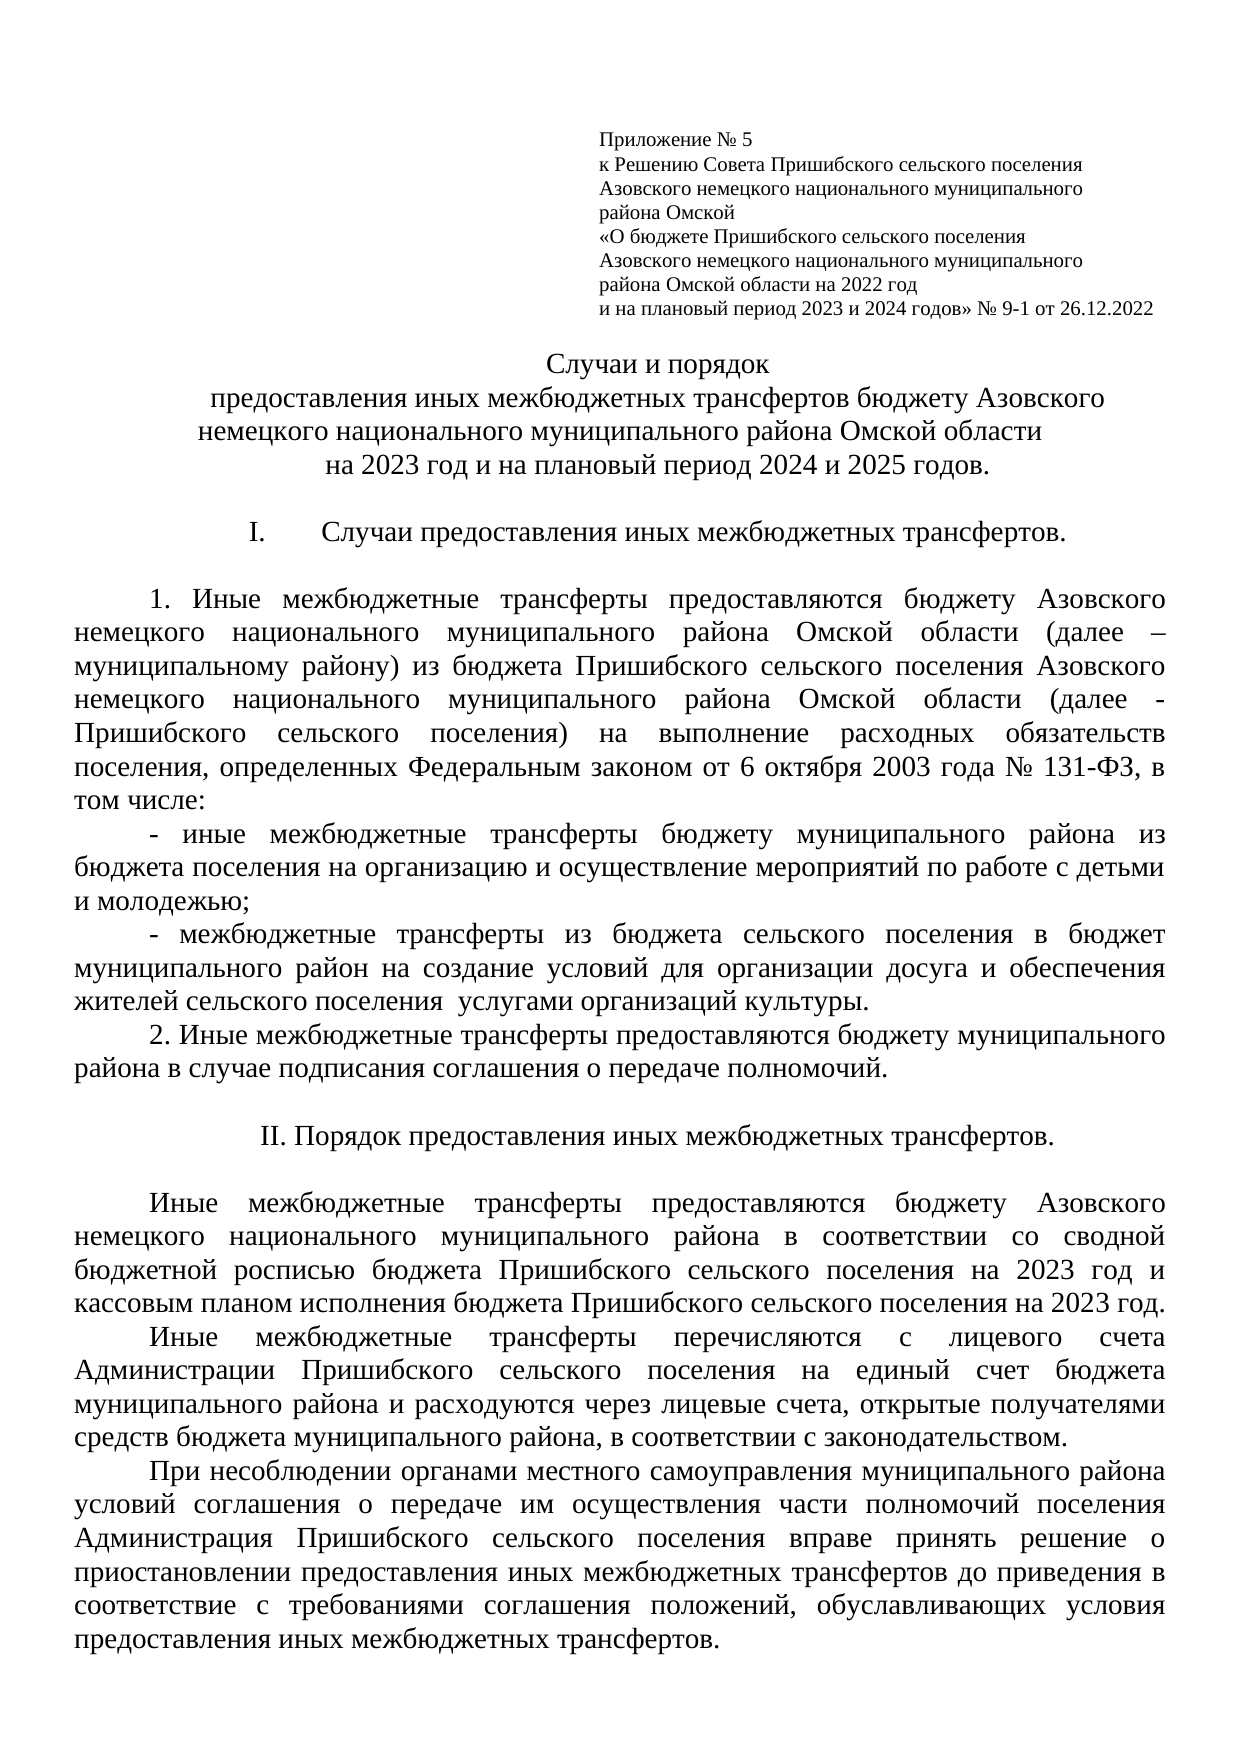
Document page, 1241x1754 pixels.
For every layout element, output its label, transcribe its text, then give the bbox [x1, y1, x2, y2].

text Случаи и порядок [74, 346, 1166, 380]
text на 2023 год и на плановый период 2024 и 2025 годов. [74, 447, 1166, 480]
text II. Порядок предоставления иных межбюджетных трансфертов. [74, 1118, 1166, 1151]
text предоставления иных межбюджетных трансфертов бюджету Азовского немецкого национального муниципального района Омской области [74, 380, 1166, 447]
text к Решению Совета Пришибского сельского поселения Азовского немецкого национального муниципального района Омской «О бюджете Пришибского сельского поселения Азовского немецкого национального муниципального района Омской области на 2022 год и на плановый период 2023 и 2024 годов» № 9-1 от 26.12.2022 [599, 151, 1166, 320]
text 2. Иные межбюджетные трансферты предоставляются бюджету муниципального района в случае подписания соглашения о передаче полномочий. [74, 1017, 1166, 1084]
text I. Случаи предоставления иных межбюджетных трансфертов. [74, 514, 1166, 547]
text 1. Иные межбюджетные трансферты предоставляются бюджету Азовского немецкого национального муниципального района Омской области (далее – муниципальному району) из бюджета Пришибского сельского поселения Азовского немецкого национального муниципального района Омской области (далее - Пришибского сельского поселения) на выполнение расходных обязательств поселения, определенных Федеральным законом от 6 октября 2003 года № 131-ФЗ, в том числе: [74, 581, 1166, 816]
text Приложение № 5 [599, 127, 1166, 151]
text - межбюджетные трансферты из бюджета сельского поселения в бюджет муниципального район на создание условий для организации досуга и обеспечения жителей сельского поселения услугами организаций культуры. [74, 916, 1166, 1017]
text - иные межбюджетные трансферты бюджету муниципального района из бюджета поселения на организацию и осуществление мероприятий по работе с детьми и молодежью; [74, 816, 1166, 916]
text Иные межбюджетные трансферты перечисляются с лицевого счета Администрации Пришибского сельского поселения на единый счет бюджета муниципального района и расходуются через лицевые счета, открытые получателями средств бюджета муниципального района, в соответствии с законодательством. [74, 1319, 1166, 1453]
text Иные межбюджетные трансферты предоставляются бюджету Азовского немецкого национального муниципального района в соответствии со сводной бюджетной росписью бюджета Пришибского сельского поселения на 2023 год и кассовым планом исполнения бюджета Пришибского сельского поселения на 2023 год. [74, 1185, 1166, 1319]
text При несоблюдении органами местного самоуправления муниципального района условий соглашения о передаче им осуществления части полномочий поселения Администрация Пришибского сельского поселения вправе принять решение о приостановлении предоставления иных межбюджетных трансфертов до приведения в соответствие с требованиями соглашения положений, обуславливающих условия предоставления иных межбюджетных трансфертов. [74, 1453, 1166, 1654]
